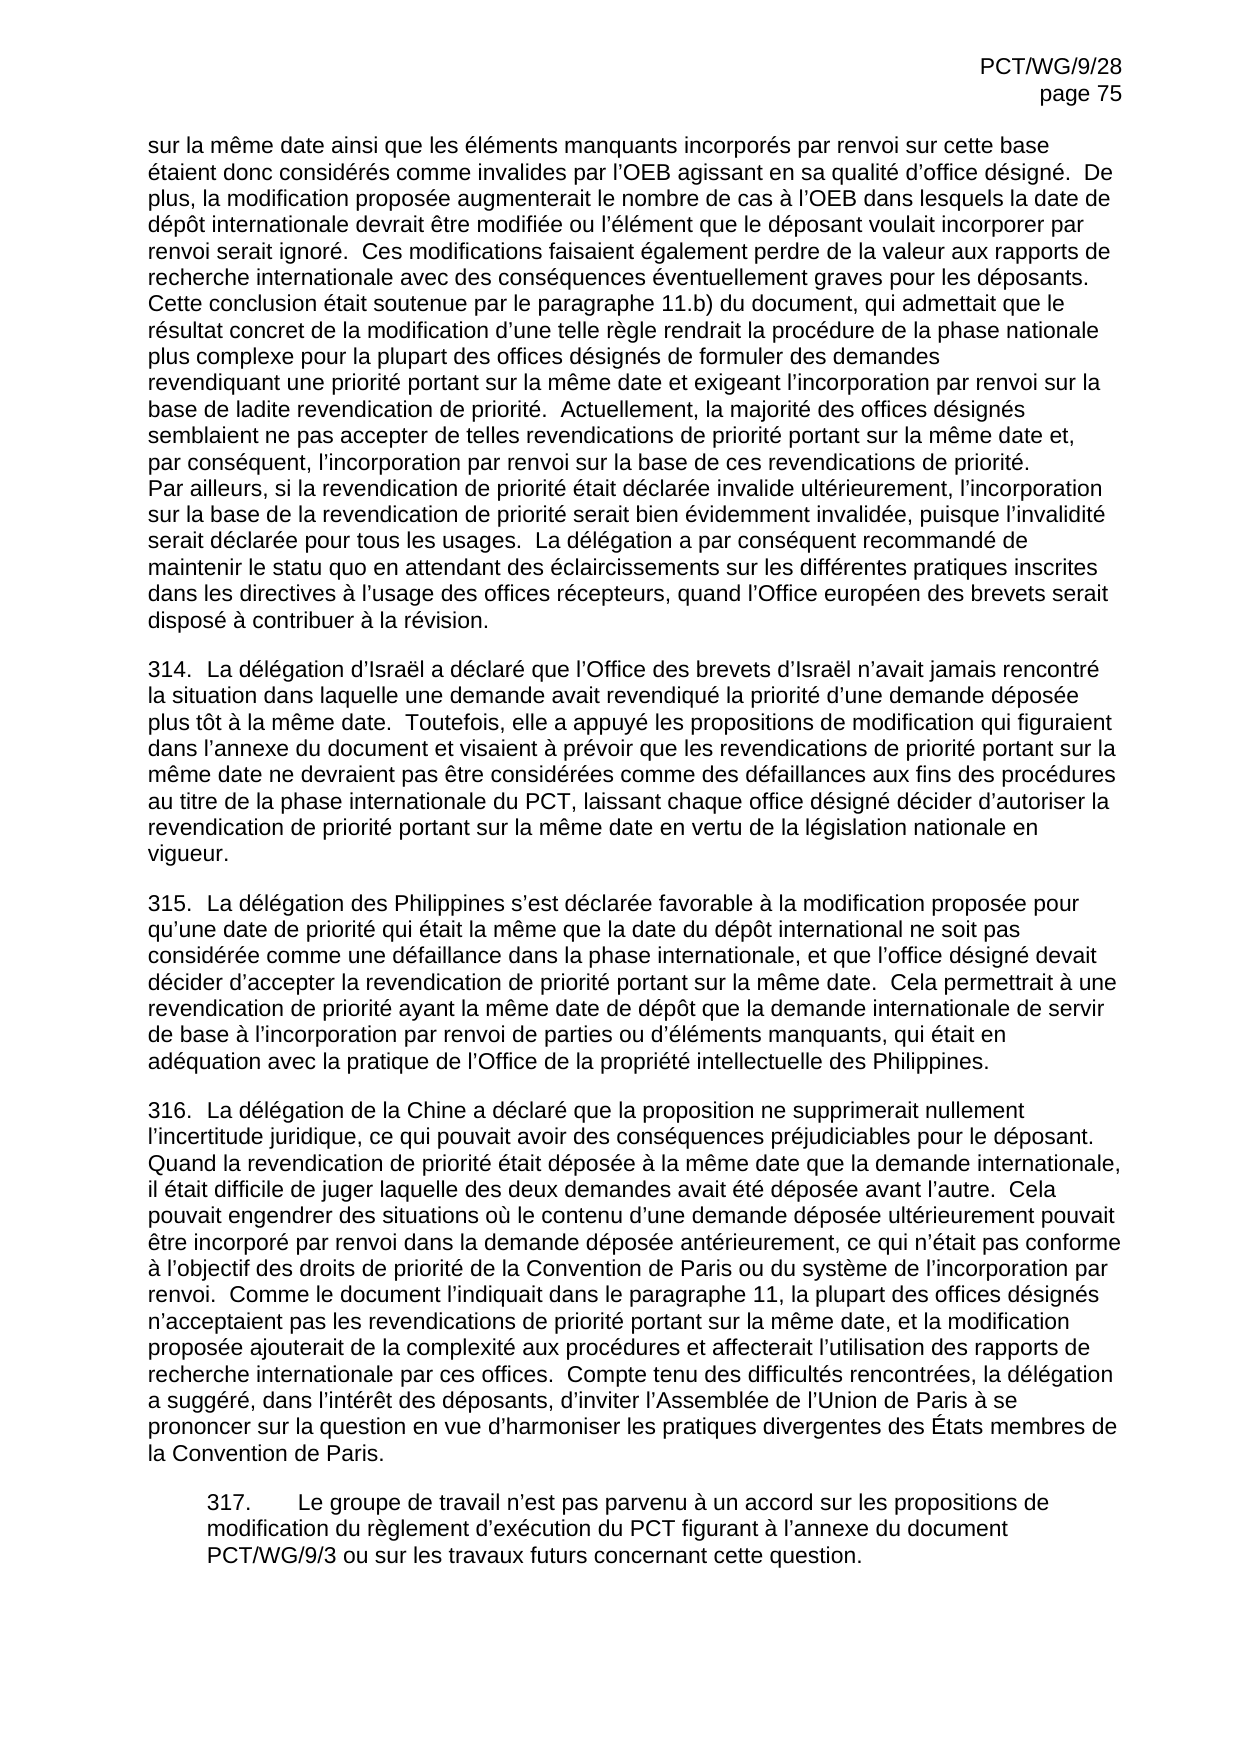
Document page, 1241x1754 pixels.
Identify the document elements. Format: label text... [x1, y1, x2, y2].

text Le groupe de travail n’est pas parvenu à un accord sur les propositions de modification du règlement d’exécution du PCT figurant à l’annexe du document PCT/WG/9/3 ou sur les travaux futurs concernant cette question. [207, 1489, 1122, 1568]
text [148, 132, 1122, 633]
text La délégation d’Israël a déclaré que l’Office des brevets d’Israël n’avait jamais rencontré la situation dans laquelle une demande avait revendiqué la priorité d’une demande déposée plus tôt à la même date. Toutefois, elle a appuyé les propositions de modification qui figuraient dans l’annexe du document et visaient à prévoir que les revendications de priorité portant sur la même date ne devraient pas être considérées comme des défaillances aux fins des procédures au titre de la phase internationale du PCT, laissant chaque office désigné décider d’autoriser la revendication de priorité portant sur la même date en vertu de la législation nationale en vigueur. [148, 656, 1122, 867]
text La délégation des Philippines s’est déclarée favorable à la modification proposée pour qu’une date de priorité qui était la même que la date du dépôt international ne soit pas considérée comme une défaillance dans la phase internationale, et que l’office désigné devait décider d’accepter la revendication de priorité portant sur la même date. Cela permettrait à une revendication de priorité ayant la même date de dépôt que la demande internationale de servir de base à l’incorporation par renvoi de parties ou d’éléments manquants, qui était en adéquation avec la pratique de l’Office de la propriété intellectuelle des Philippines. [148, 889, 1122, 1074]
text La délégation de la Chine a déclaré que la proposition ne supprimerait nullement l’incertitude juridique, ce qui pouvait avoir des conséquences préjudiciables pour le déposant. Quand la revendication de priorité était déposée à la même date que la demande internationale, il était difficile de juger laquelle des deux demandes avait été déposée avant l’autre. Cela pouvait engendrer des situations où le contenu d’une demande déposée ultérieurement pouvait être incorporé par renvoi dans la demande déposée antérieurement, ce qui n’était pas conforme à l’objectif des droits de priorité de la Convention de Paris ou du système de l’incorporation par renvoi. Comme le document l’indiquait dans le paragraphe 11, la plupart des offices désignés n’acceptaient pas les revendications de priorité portant sur la même date, et la modification proposée ajouterait de la complexité aux procédures et affecterait l’utilisation des rapports de recherche internationale par ces offices. Compte tenu des difficultés rencontrées, la délégation a suggéré, dans l’intérêt des déposants, d’inviter l’Assemblée de l’Union de Paris à se prononcer sur la question en vue d’harmoniser les pratiques divergentes des États membres de la Convention de Paris. [148, 1097, 1122, 1466]
